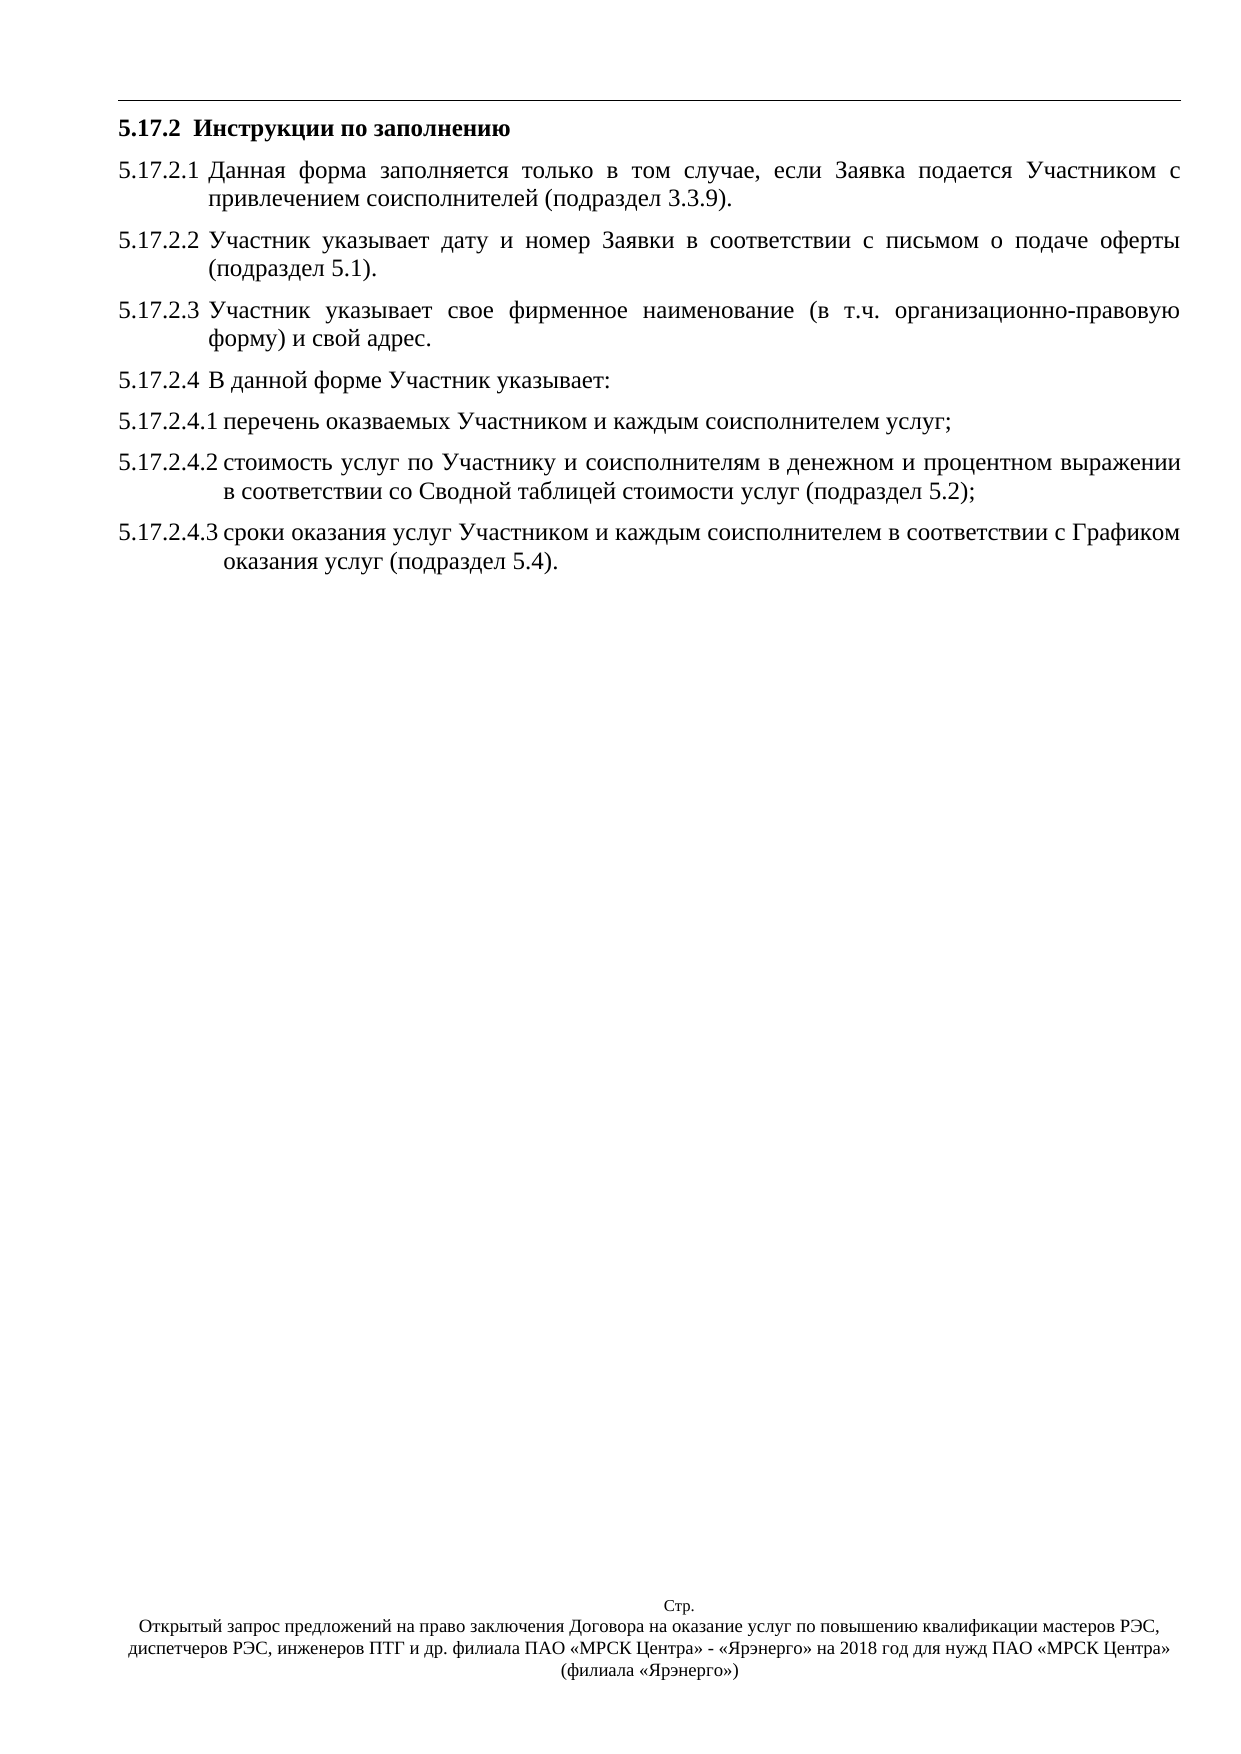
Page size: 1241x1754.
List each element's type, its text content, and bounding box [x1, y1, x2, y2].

list стоимость услуг по Участнику и соисполнителям в денежном и процентном выражении в соответствии со Сводной таблицей стоимости услуг (подраздел 5.2); [118, 447, 1181, 505]
subtitle Инструкции по заполнению [118, 113, 1181, 142]
list Данная форма заполняется только в том случае, если Заявка подается Участником с привлечением соисполнителей (подраздел 3.3.9). [118, 155, 1181, 212]
list сроки оказания услуг Участником и каждым соисполнителем в соответствии с Графиком оказания услуг (подраздел 5.4). [118, 517, 1181, 575]
list Участник указывает свое фирменное наименование (в т.ч. организационно-правовую форму) и свой адрес. [118, 295, 1181, 352]
list перечень оказваемых Участником и каждым соисполнителем услуг; [118, 406, 1181, 435]
list Участник указывает дату и номер Заявки в соответствии с письмом о подаче оферты (подраздел 5.1). [118, 225, 1181, 282]
list В данной форме Участник указывает: [118, 365, 1181, 393]
